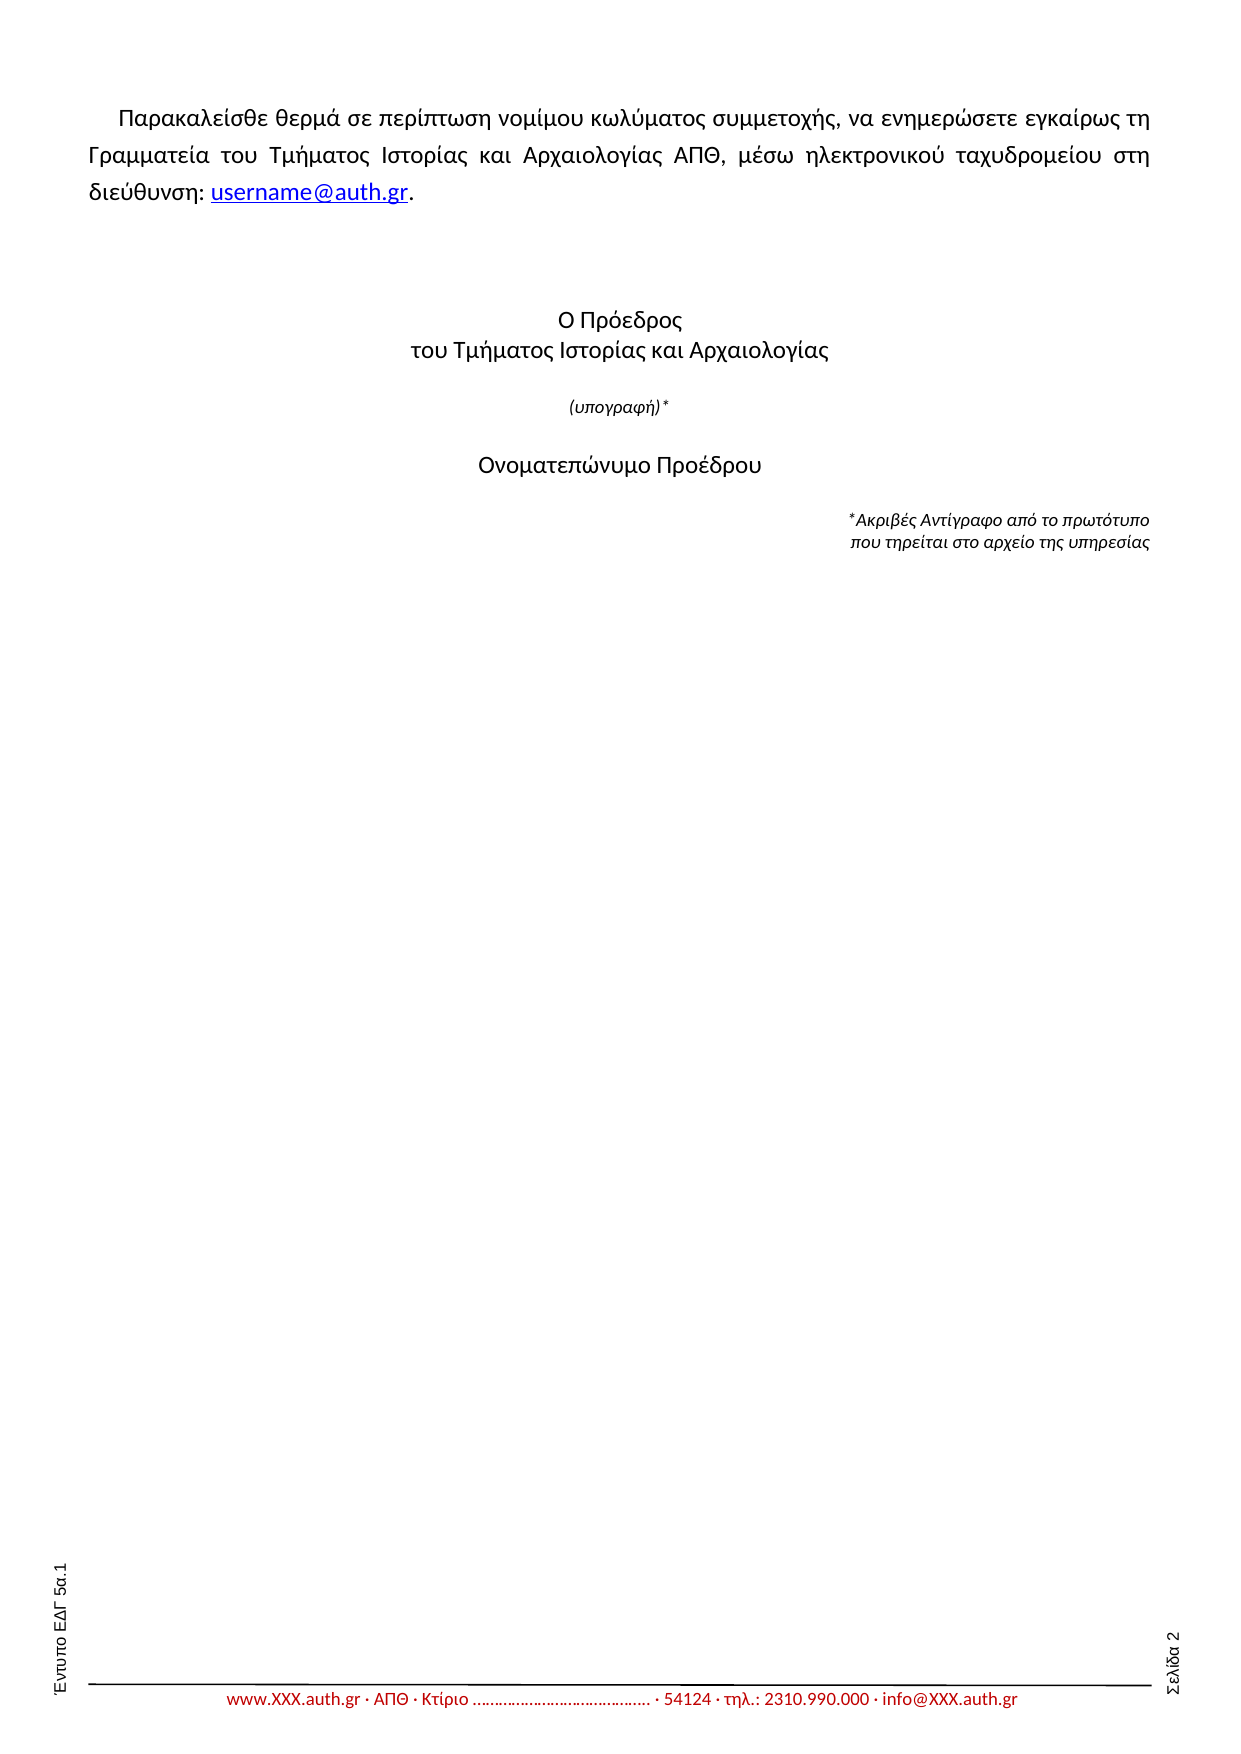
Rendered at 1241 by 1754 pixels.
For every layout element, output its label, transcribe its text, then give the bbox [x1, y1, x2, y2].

text που τηρείται στο αρχείο της υπηρεσίας [89, 531, 1152, 553]
text του Τμήματος Ιστορίας και Αρχαιολογίας [89, 335, 1152, 365]
text Παρακαλείσθε θερμά σε περίπτωση νομίμου κωλύματος συμμετοχής, να ενημερώσετε εγκαίρως τη Γραμματεία του Τμήματος Ιστορίας και Αρχαιολογίας ΑΠΘ, μέσω ηλεκτρονικού ταχυδρομείου στη διεύθυνση: username@auth.gr. [89, 103, 1152, 206]
text Ονοματεπώνυμο Προέδρου [89, 449, 1152, 480]
text *Ακριβές Αντίγραφο από το πρωτότυπο [89, 508, 1152, 531]
text (υπογραφή)* [89, 396, 1152, 419]
text Ο Πρόεδρος [89, 304, 1152, 335]
